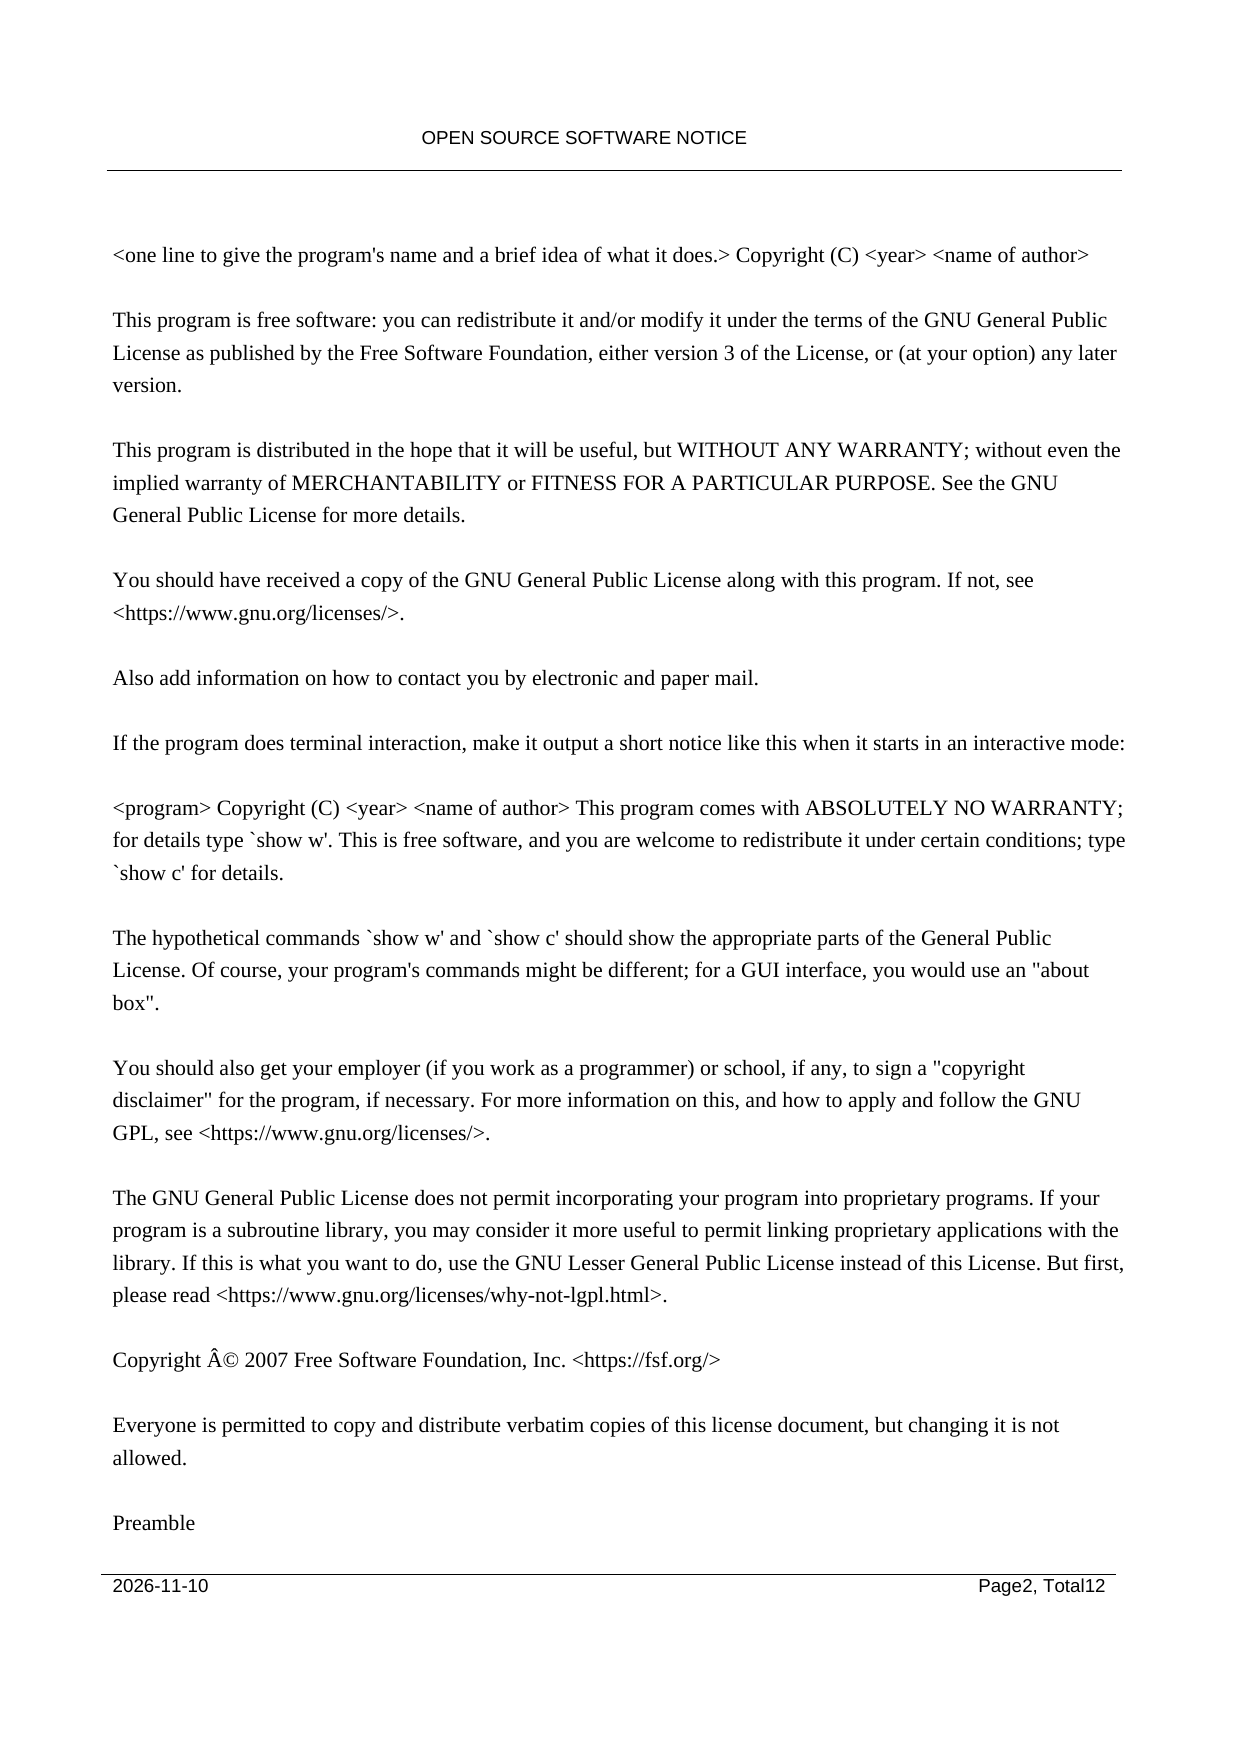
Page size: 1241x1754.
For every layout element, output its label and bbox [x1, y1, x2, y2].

text [112, 206, 1128, 1539]
